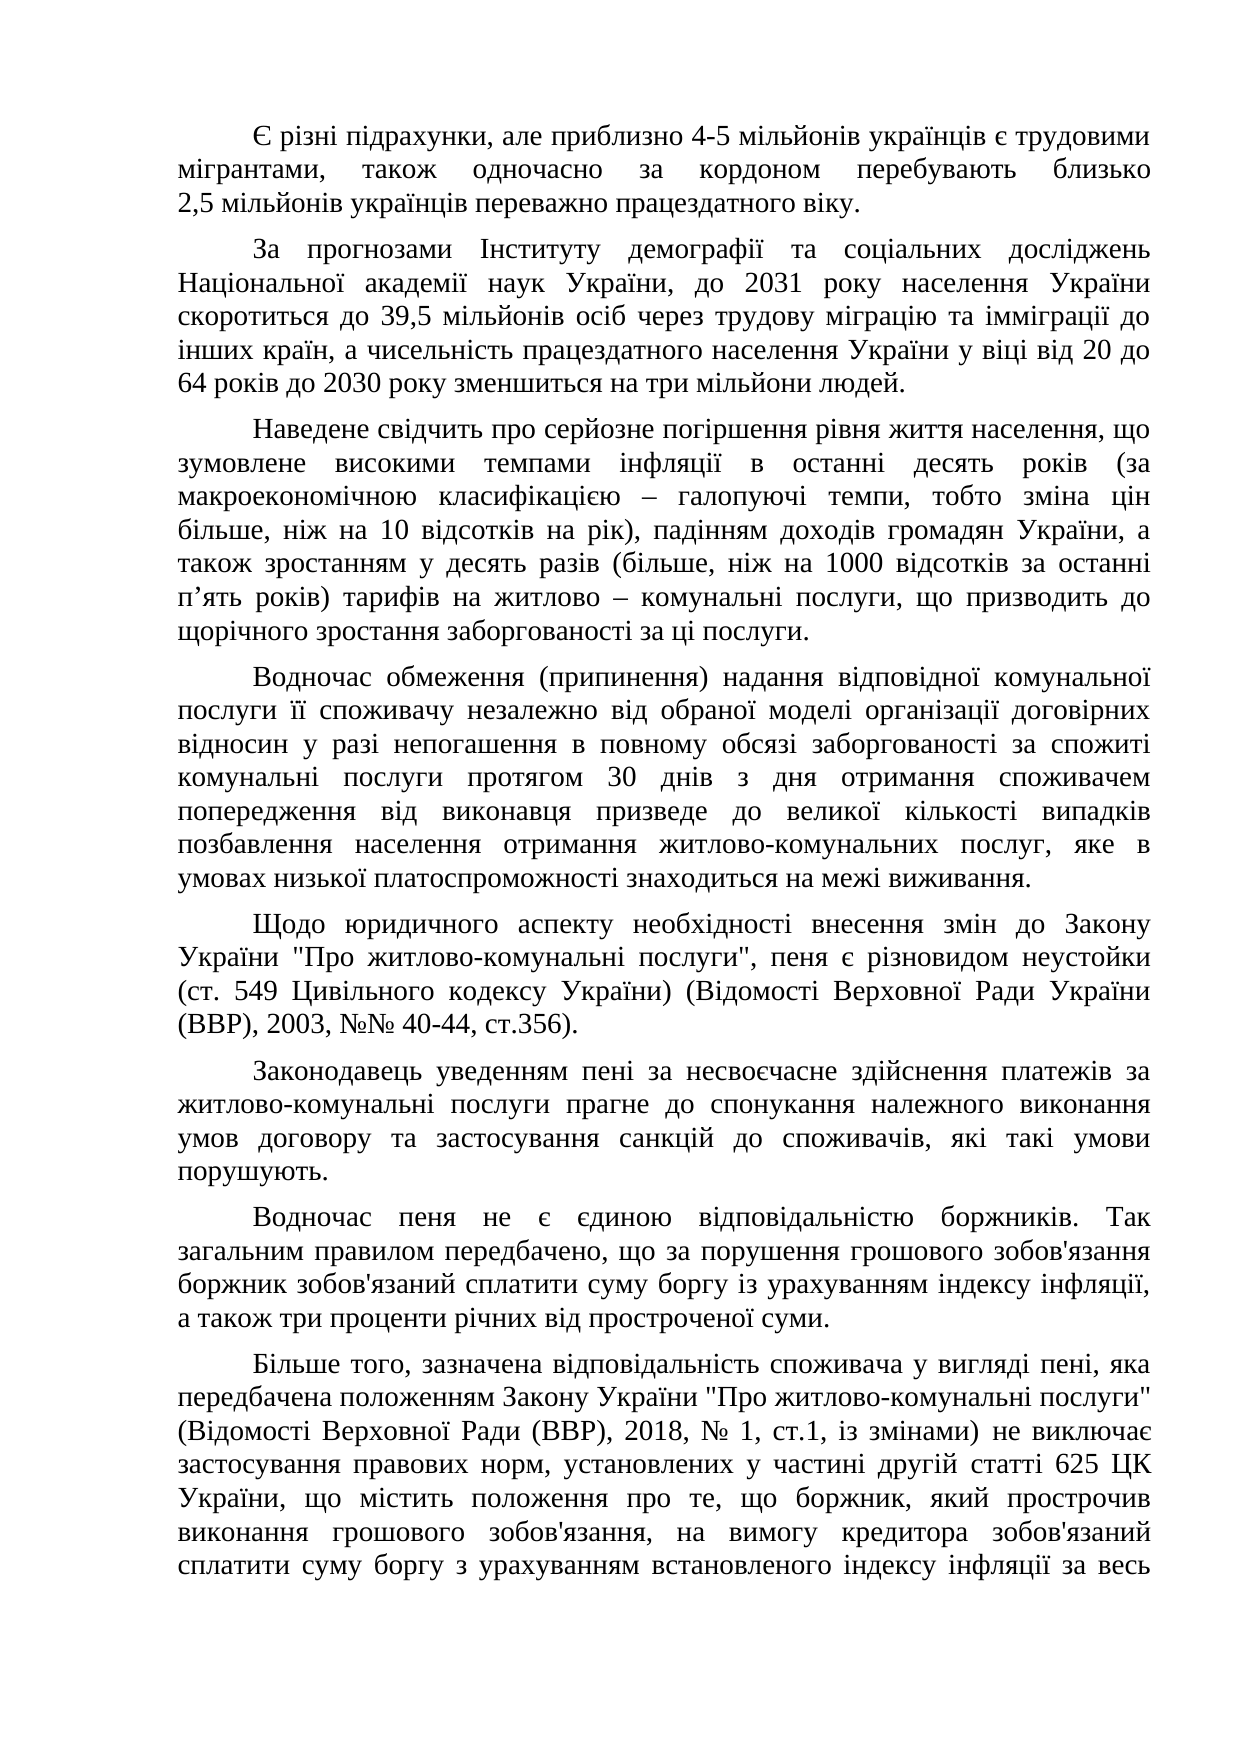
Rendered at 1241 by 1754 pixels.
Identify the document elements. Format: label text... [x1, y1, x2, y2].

text За прогнозами Інституту демографії та соціальних досліджень Національної академії наук України, до 2031 року населення України скоротиться до 39,5 мільйонів осіб через трудову міграцію та імміграції до інших країн, а чисельність працездатного населення України у віці від 20 до 64 років до 2030 року зменшиться на три мільйони людей. [177, 231, 1152, 399]
text Наведене свідчить про серйозне погіршення рівня життя населення, що зумовлене високими темпами інфляції в останні десять років (за макроекономічною класифікацією – галопуючі темпи, тобто зміна цін більше, ніж на 10 відсотків на рік), падінням доходів громадян України, а також зростанням у десять разів (більше, ніж на 1000 відсотків за останні п’ять років) тарифів на житлово – комунальні послуги, що призводить до щорічного зростання заборгованості за ці послуги. [177, 411, 1152, 646]
text Водночас пеня не є єдиною відповідальністю боржників. Так загальним правилом передбачено, що за порушення грошового зобов'язання боржник зобов'язаний сплатити суму боргу із урахуванням індексу інфляції, а також три проценти річних від простроченої суми. [177, 1199, 1152, 1333]
text Водночас обмеження (припинення) надання відповідної комунальної послуги її споживачу незалежно від обраної моделі організації договірних відносин у разі непогашення в повному обсязі заборгованості за спожиті комунальні послуги протягом 30 днів з дня отримання споживачем попередження від виконавця призведе до великої кількості випадків позбавлення населення отримання житлово-комунальних послуг, яке в умовах низької платоспроможності знаходиться на межі виживання. [177, 659, 1152, 893]
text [177, 1346, 1152, 1581]
text Є різні підрахунки, але приблизно 4-5 мільйонів українців є трудовими мігрантами, також одночасно за кордоном перебувають близько 2,5 мільйонів українців переважно працездатного віку. [177, 118, 1152, 219]
text Щодо юридичного аспекту необхідності внесення змін до Закону України "Про житлово-комунальні послуги", пеня є різновидом неустойки (ст. 549 Цивільного кодексу України) (Відомості Верховної Ради України (ВВР), 2003, №№ 40-44, ст.356). [177, 906, 1152, 1040]
text Законодавець уведенням пені за несвоєчасне здійснення платежів за житлово-комунальні послуги прагне до спонукання належного виконання умов договору та застосування санкцій до споживачів, які такі умови порушують. [177, 1053, 1152, 1187]
